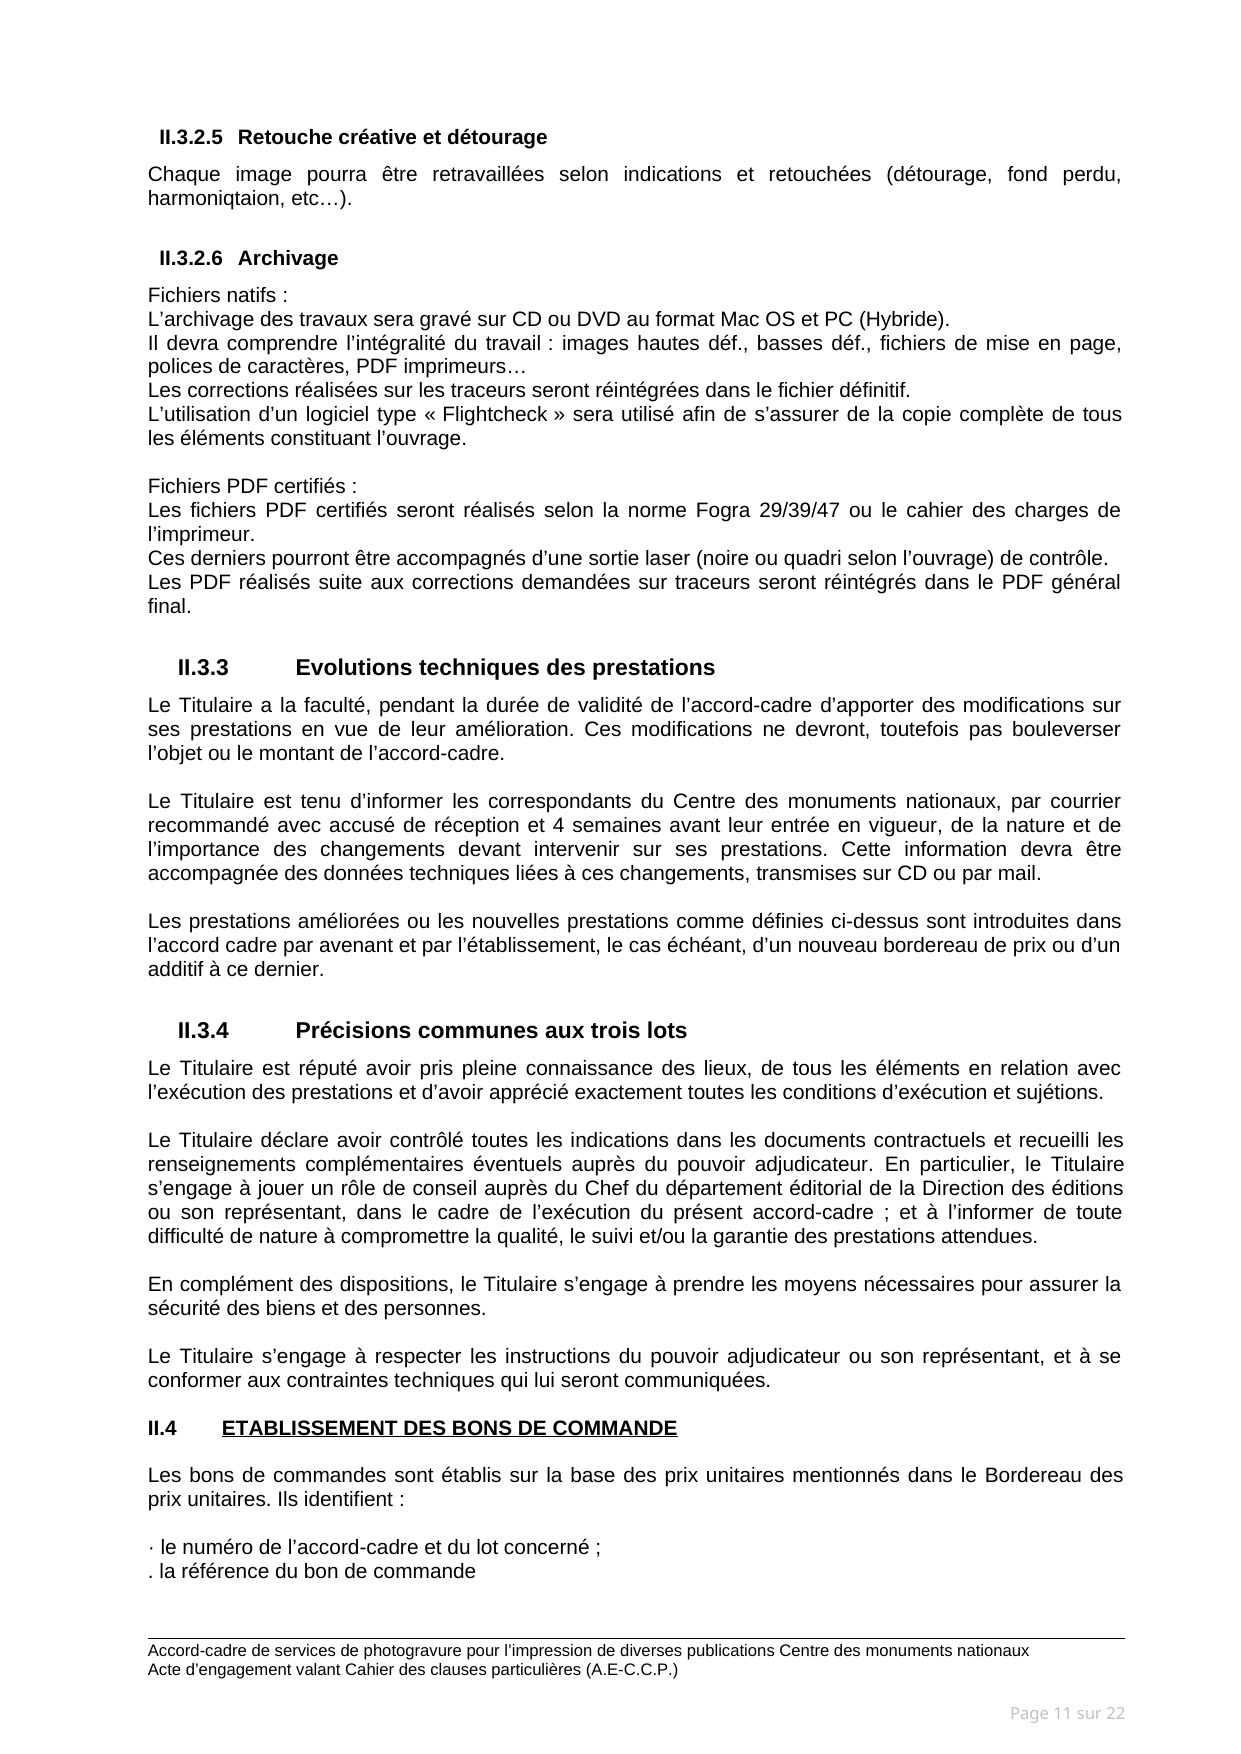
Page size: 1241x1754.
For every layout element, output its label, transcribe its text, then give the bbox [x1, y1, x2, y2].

text Le Titulaire déclare avoir contrôlé toutes les indications dans les documents contractuels et recueilli les renseignements complémentaires éventuels auprès du pouvoir adjudicateur. En particulier, le Titulaire s’engage à jouer un rôle de conseil auprès du Chef du département éditorial de la Direction des éditions ou son représentant, dans le cadre de l’exécution du présent accord-cadre ; et à l’informer de toute difficulté de nature à compromettre la qualité, le suivi et/ou la garantie des prestations attendues. [148, 1128, 1125, 1248]
text En complément des dispositions, le Titulaire s’engage à prendre les moyens nécessaires pour assurer la sécurité des biens et des personnes. [148, 1272, 1123, 1319]
text Le Titulaire s’engage à respecter les instructions du pouvoir adjudicateur ou son représentant, et à se conformer aux contraintes techniques qui lui seront communiquées. [148, 1343, 1123, 1391]
subtitle Archivage [223, 246, 1125, 270]
text Le Titulaire est réputé avoir pris pleine connaissance des lieux, de tous les éléments en relation avec l’exécution des prestations et d’avoir apprécié exactement toutes les conditions d’exécution et sujétions. [148, 1056, 1123, 1104]
text Fichiers natifs : [148, 282, 1123, 306]
text Les PDF réalisés suite aux corrections demandées sur traceurs seront réintégrés dans le PDF général final. [148, 570, 1123, 618]
text Chaque image pourra être retravaillées selon indications et retouchées (détourage, fond perdu, harmoniqtaion, etc…). [148, 162, 1123, 209]
subtitle Retouche créative et détourage [223, 125, 1125, 149]
text Le Titulaire est tenu d’informer les correspondants du Centre des monuments nationaux, par courrier recommandé avec accusé de réception et 4 semaines avant leur entrée en vigueur, de la nature et de l’importance des changements devant intervenir sur ses prestations. Cette information devra être accompagnée des données techniques liées à ces changements, transmises sur CD ou par mail. [148, 789, 1123, 885]
text L’utilisation d’un logiciel type « Flightcheck » sera utilisé afin de s’assurer de la copie complète de tous les éléments constituant l’ouvrage. [148, 402, 1123, 450]
text Ces derniers pourront être accompagnés d’une sortie laser (noire ou quadri selon l’ouvrage) de contrôle. [148, 546, 1123, 570]
text · le numéro de l’accord-cadre et du lot concerné ; [148, 1535, 1125, 1559]
text L’archivage des travaux sera gravé sur CD ou DVD au format Mac OS et PC (Hybride). [148, 306, 1123, 330]
text Il devra comprendre l’intégralité du travail : images hautes déf., basses déf., fichiers de mise en page, polices de caractères, PDF imprimeurs… [148, 330, 1123, 378]
text Fichiers PDF certifiés : [148, 474, 1123, 498]
subtitle ETABLISSEMENT DES BONS DE COMMANDE [148, 1415, 1125, 1439]
text Les corrections réalisées sur les traceurs seront réintégrées dans le fichier définitif. [148, 378, 1123, 402]
text Les fichiers PDF certifiés seront réalisés selon la norme Fogra 29/39/47 ou le cahier des charges de l’imprimeur. [148, 498, 1123, 546]
subtitle Précisions communes aux trois lots [178, 1017, 1125, 1043]
text Le Titulaire a la faculté, pendant la durée de validité de l’accord-cadre d’apporter des modifications sur ses prestations en vue de leur amélioration. Ces modifications ne devront, toutefois pas bouleverser l’objet ou le montant de l’accord-cadre. [148, 693, 1123, 765]
text . la référence du bon de commande [148, 1559, 1125, 1583]
subtitle Evolutions techniques des prestations [178, 654, 1125, 681]
text Les prestations améliorées ou les nouvelles prestations comme définies ci-dessus sont introduites dans l’accord cadre par avenant et par l’établissement, le cas échéant, d’un nouveau bordereau de prix ou d’un additif à ce dernier. [148, 909, 1123, 981]
text Les bons de commandes sont établis sur la base des prix unitaires mentionnés dans le Bordereau des prix unitaires. Ils identifient : [148, 1463, 1125, 1511]
